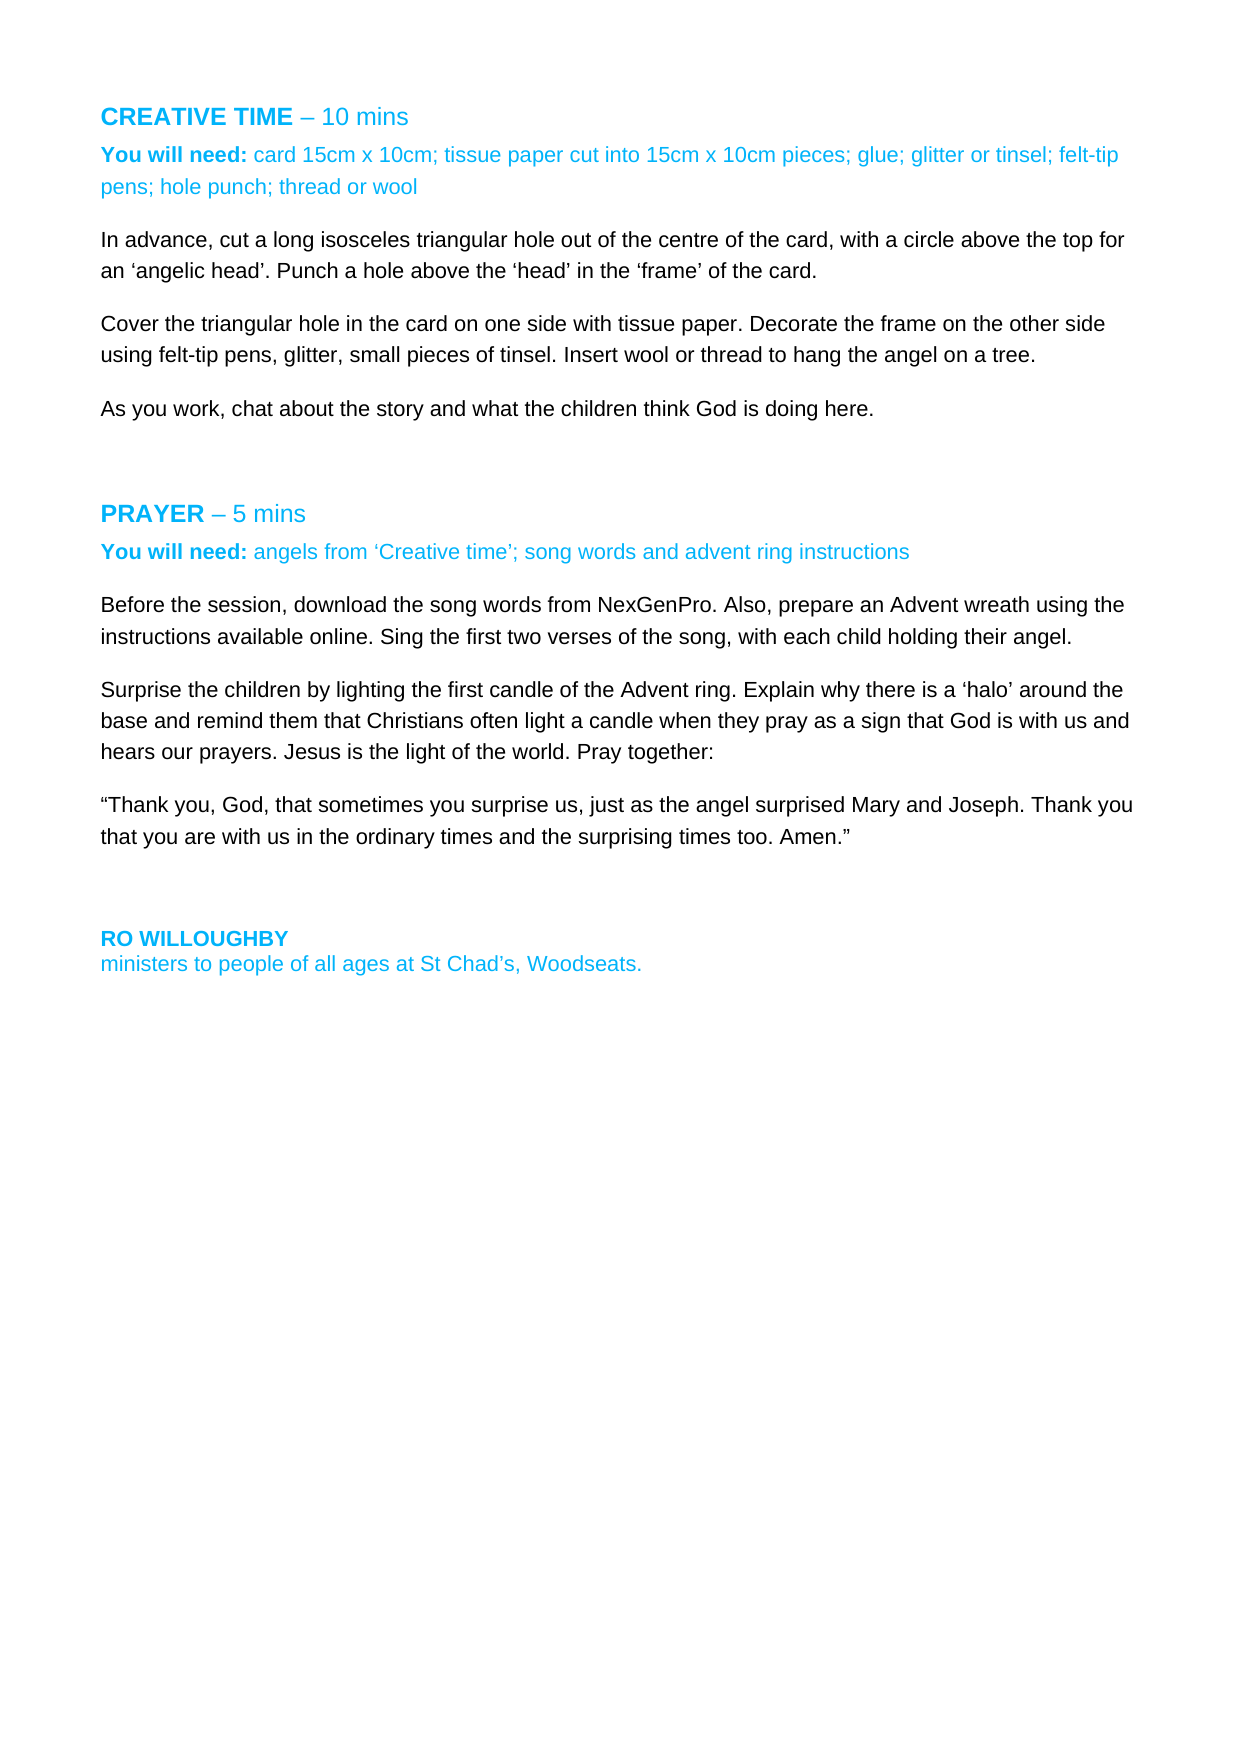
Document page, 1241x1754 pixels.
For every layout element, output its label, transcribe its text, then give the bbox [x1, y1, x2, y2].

text As you work, chat about the story and what the children think God is doing here. [100, 391, 1140, 422]
subtitle PRAYER – 5 mins [100, 497, 1140, 528]
text Before the session, download the song words from NexGenPro. Also, prepare an Advent wreath using the instructions available online. Sing the first two verses of the song, with each child holding their angel. [100, 588, 1140, 650]
text RO WILLOUGHBY [100, 925, 1140, 951]
text You will need: card 15cm x 10cm; tissue paper cut into 15cm x 10cm pieces; glue; glitter or tinsel; felt-tip pens; hole punch; thread or wool [100, 138, 1140, 200]
text “Thank you, God, that sometimes you surprise us, just as the angel surprised Mary and Joseph. Thank you that you are with us in the ordinary times and the surprising times too. Amen.” [100, 788, 1140, 850]
subtitle CREATIVE TIME – 10 mins [100, 100, 1140, 132]
text Surprise the children by lighting the first candle of the Advent ring. Explain why there is a ‘halo’ around the base and remind them that Christians often light a candle when they pray as a sign that God is with us and hears our prayers. Jesus is the light of the world. Pray together: [100, 672, 1140, 766]
text ministers to people of all ages at St Chad’s, Woodseats. [100, 951, 1140, 976]
text You will need: angels from ‘Creative time’; song words and advent ring instructions [100, 535, 1140, 566]
text In advance, cut a long isosceles triangular hole out of the centre of the card, with a circle above the top for an ‘angelic head’. Punch a hole above the ‘head’ in the ‘frame’ of the card. [100, 222, 1140, 285]
text Cover the triangular hole in the card on one side with tissue paper. Decorate the frame on the other side using felt-tip pens, glitter, small pieces of tinsel. Insert wool or thread to hang the angel on a tree. [100, 307, 1140, 369]
